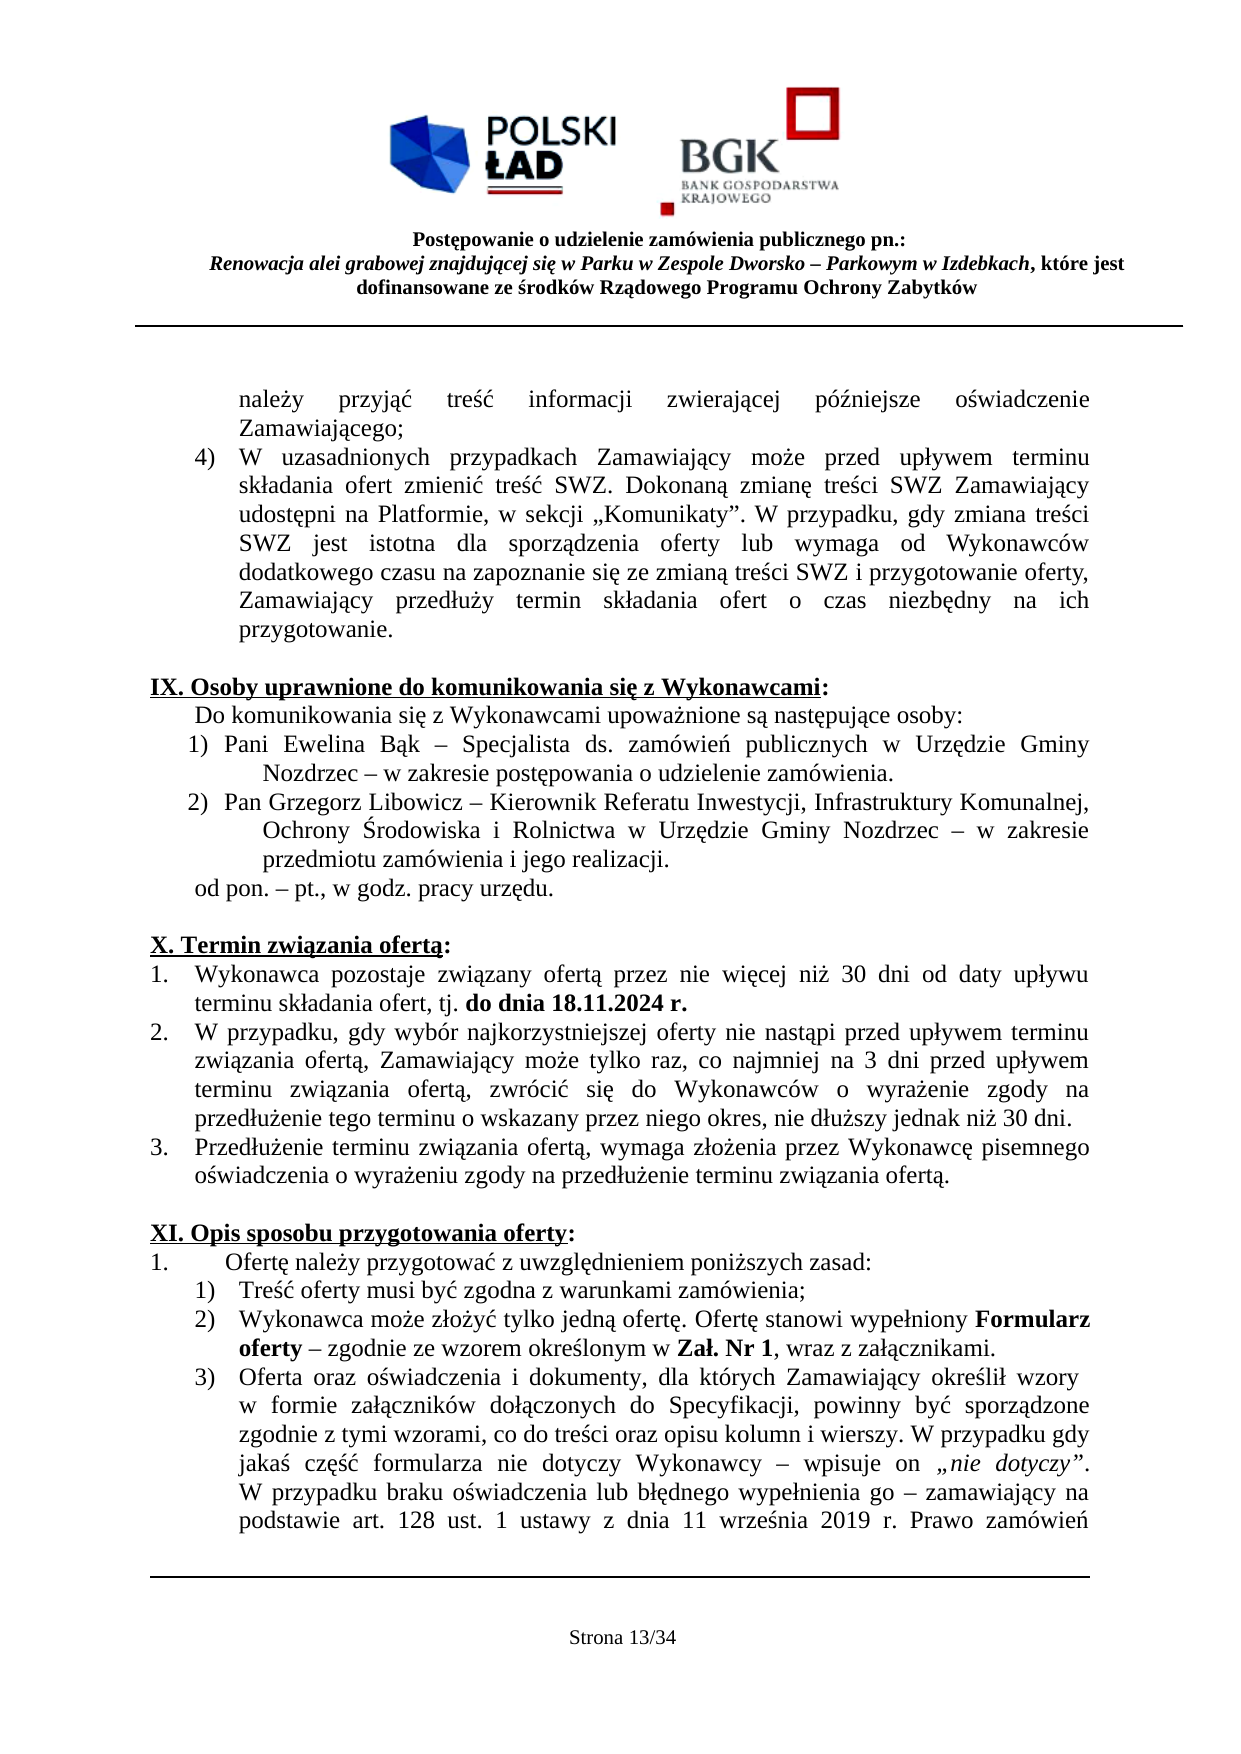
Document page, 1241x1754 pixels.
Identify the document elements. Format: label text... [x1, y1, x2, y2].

text X. Termin związania ofertą: [150, 930, 1090, 959]
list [194, 384, 1090, 442]
list Pan Grzegorz Libowicz – Kierownik Referatu Inwestycji, Infrastruktury Komunalnej, Ochrony Środowiska i Rolnictwa w Urzędzie Gminy Nozdrzec – w zakresie przedmiotu zamówienia i jego realizacji. [187, 787, 1090, 873]
list W uzasadnionych przypadkach Zamawiający może przed upływem terminu składania ofert zmienić treść SWZ. Dokonaną zmianę treści SWZ Zamawiający udostępni na Platformie, w sekcji „Komunikaty”. W przypadku, gdy zmiana treści SWZ jest istotna dla sporządzenia oferty lub wymaga od Wykonawców dodatkowego czasu na zapoznanie się ze zmianą treści SWZ i przygotowanie oferty, Zamawiający przedłuży termin składania ofert o czas niezbędny na ich przygotowanie. [194, 442, 1090, 643]
text XI. Opis sposobu przygotowania oferty: [150, 1218, 1090, 1247]
list Treść oferty musi być zgodna z warunkami zamówienia; [194, 1275, 1090, 1304]
list Wykonawca może złożyć tylko jedną ofertę. Ofertę stanowi wypełniony Formularz oferty – zgodnie ze wzorem określonym w Zał. Nr 1, wraz z załącznikami. [194, 1304, 1090, 1362]
text 1. Ofertę należy przygotować z uwzględnieniem poniższych zasad: [150, 1247, 1090, 1275]
list Pani Ewelina Bąk – Specjalista ds. zamówień publicznych w Urzędzie Gminy Nozdrzec – w zakresie postępowania o udzielenie zamówienia. [187, 729, 1090, 787]
list W przypadku, gdy wybór najkorzystniejszej oferty nie nastąpi przed upływem terminu związania ofertą, Zamawiający może tylko raz, co najmniej na 3 dni przed upływem terminu związania ofertą, zwrócić się do Wykonawców o wyrażenie zgody na przedłużenie tego terminu o wskazany przez niego okres, nie dłuższy jednak niż 30 dni. [150, 1017, 1090, 1132]
list Przedłużenie terminu związania ofertą, wymaga złożenia przez Wykonawcę pisemnego oświadczenia o wyrażeniu zgody na przedłużenie terminu związania ofertą. [150, 1132, 1090, 1189]
text Do komunikowania się z Wykonawcami upoważnione są następujące osoby: [194, 700, 1090, 729]
list Wykonawca pozostaje związany ofertą przez nie więcej niż 30 dni od daty upływu terminu składania ofert, tj. do dnia 18.11.2024 r. [150, 959, 1090, 1017]
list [194, 1362, 1090, 1534]
text IX. Osoby uprawnione do komunikowania się z Wykonawcami: [150, 672, 1090, 700]
text od pon. – pt., w godz. pracy urzędu. [194, 873, 1090, 902]
